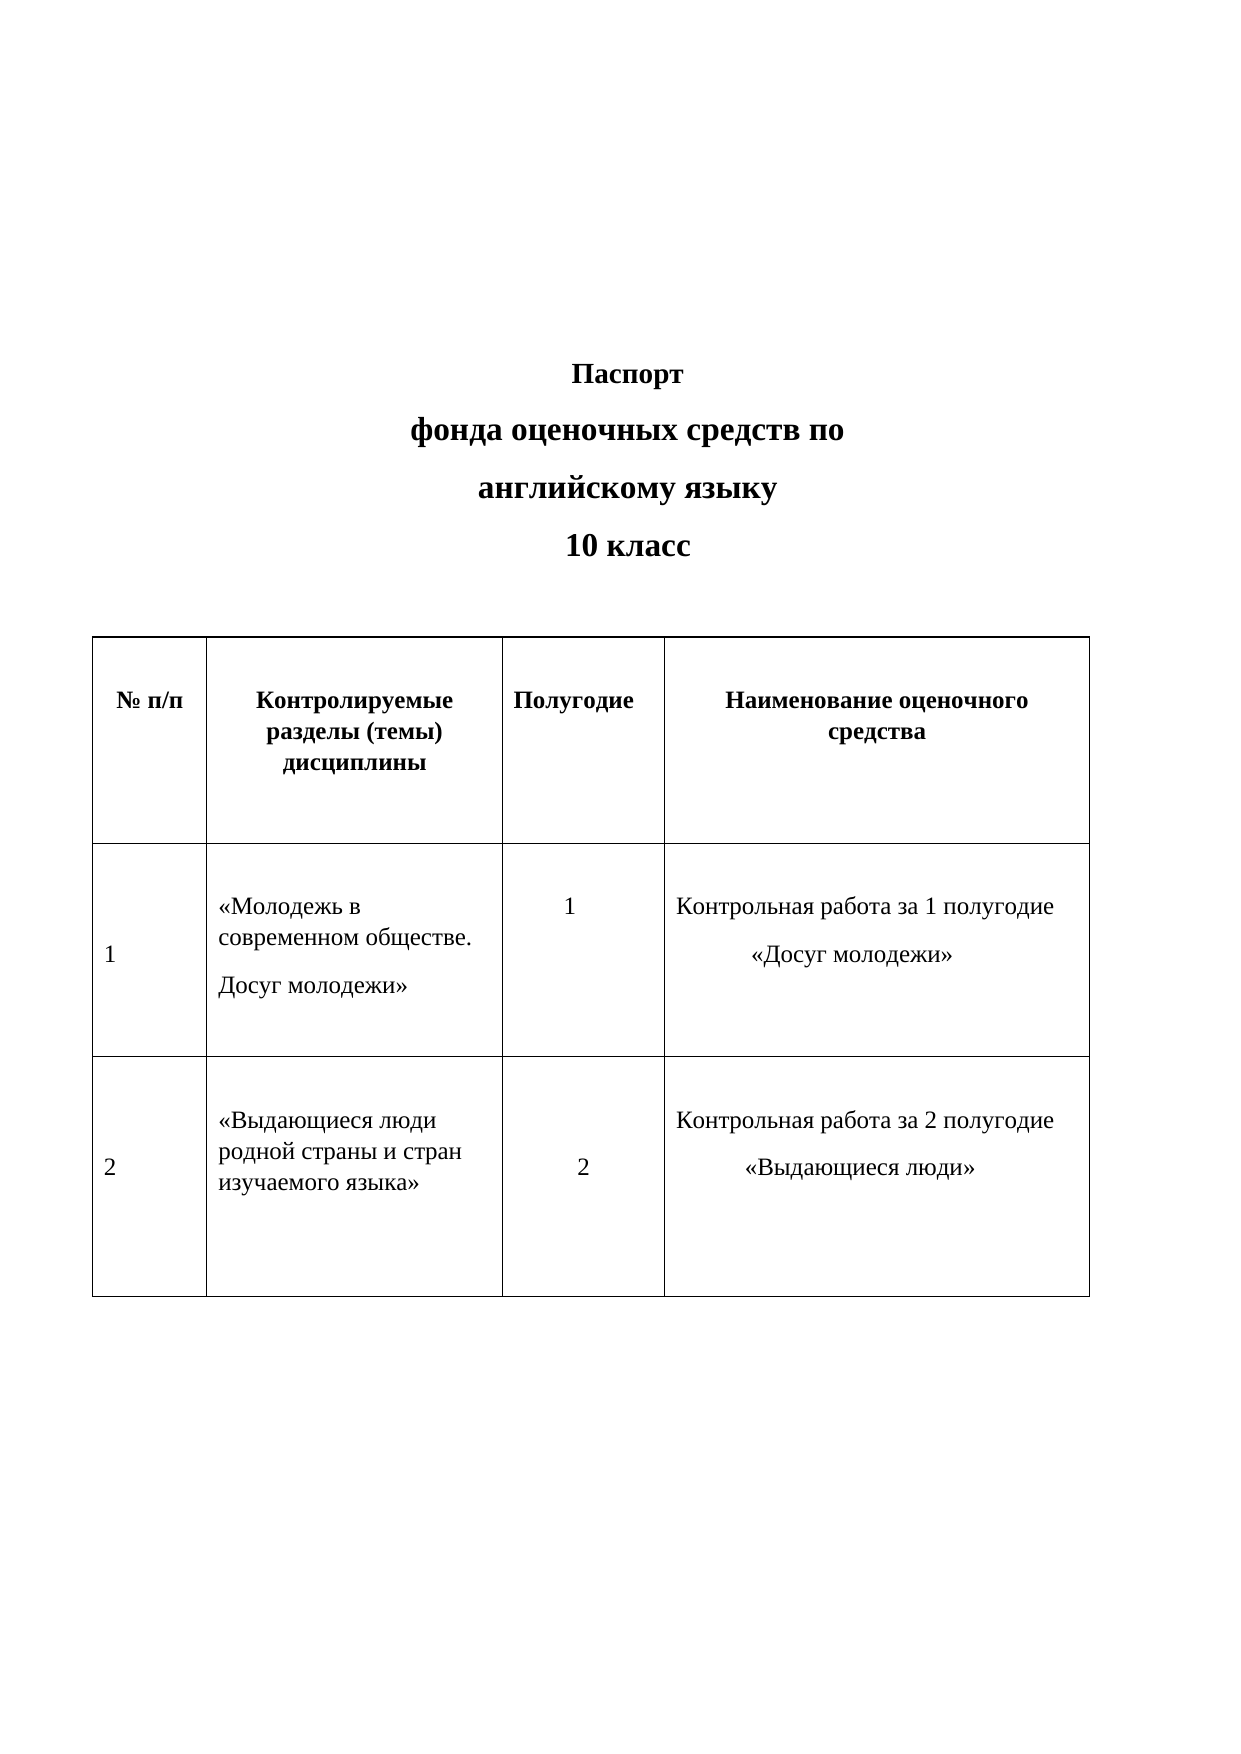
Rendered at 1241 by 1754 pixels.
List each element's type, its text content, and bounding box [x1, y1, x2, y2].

table_header Полугодие [503, 638, 664, 843]
table_cell Контрольная работа за 1 полугодие «Досуг молодежи» [665, 844, 1089, 1056]
table_cell 2 [93, 1057, 206, 1296]
table_cell 2 [503, 1057, 664, 1296]
table_header Контролируемые разделы (темы) дисциплины [207, 638, 502, 843]
table_header Наименование оценочного средства [665, 638, 1089, 843]
table_cell Контрольная работа за 2 полугодие «Выдающиеся люди» [665, 1057, 1089, 1296]
text 10 класс [103, 526, 1152, 564]
text английскому языку [103, 467, 1152, 506]
table_cell «Выдающиеся люди родной страны и стран изучаемого языка» [207, 1057, 502, 1296]
table_cell 1 [93, 844, 206, 1056]
table_cell «Молодежь в современном обществе. Досуг молодежи» [207, 844, 502, 1056]
table_header № п/п [93, 638, 206, 843]
text фонда оценочных средств по [103, 409, 1152, 448]
table_cell 1 [503, 844, 664, 1056]
text Паспорт [103, 357, 1152, 390]
